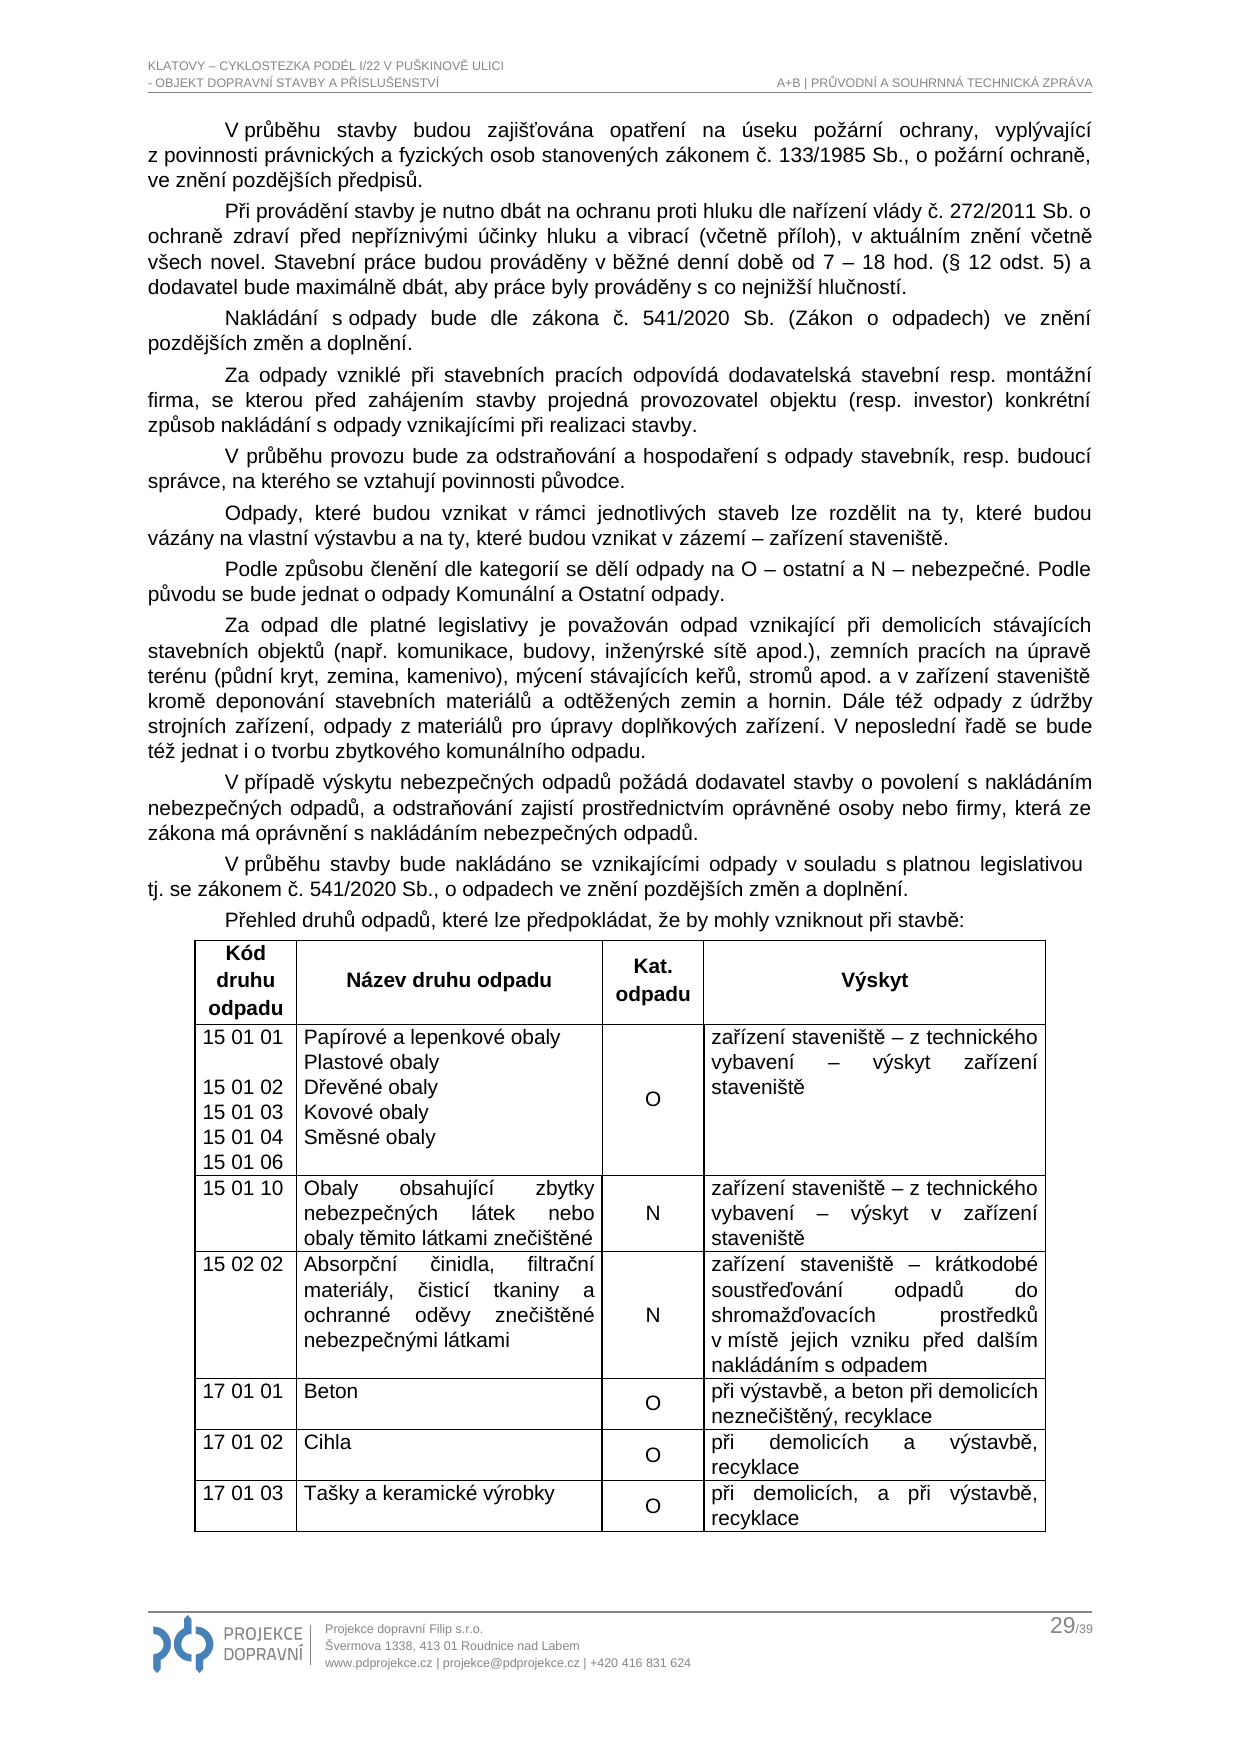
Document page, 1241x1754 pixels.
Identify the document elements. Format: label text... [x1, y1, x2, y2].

table_cell 17 01 02 [196, 1430, 296, 1480]
table_cell při výstavbě, a beton při demolicích neznečištěný, recyklace [705, 1379, 1045, 1429]
table_cell 15 02 02 [196, 1252, 296, 1378]
table_cell O [603, 1025, 703, 1175]
table_header Výskyt [704, 941, 1045, 1023]
table_cell 17 01 03 [196, 1481, 296, 1531]
table_cell Papírové a lepenkové obaly Plastové obaly Dřevěné obaly Kovové obaly Směsné obaly [297, 1025, 602, 1175]
table_cell při demolicích, a při výstavbě, recyklace [705, 1481, 1045, 1531]
picture [150, 1613, 307, 1677]
text Při provádění stavby je nutno dbát na ochranu proti hluku dle nařízení vlády č. 272/2011 Sb. o ochraně zdraví před nepříznivými účinky hluku a vibrací (včetně příloh), v aktuálním znění včetně všech novel. Stavební práce budou prováděny v běžné denní době od 7 – 18 hod. (§ 12 odst. 5) a dodavatel bude maximálně dbát, aby práce byly prováděny s co nejnižší hlučností. [148, 199, 1092, 298]
table_cell Tašky a keramické výrobky [297, 1481, 601, 1531]
text Přehled druhů odpadů, které lze předpokládat, že by mohly vzniknout při stavbě: [148, 908, 1092, 932]
text Za odpad dle platné legislativy je považován odpad vznikající při demolicích stávajících stavebních objektů (např. komunikace, budovy, inženýrské sítě apod.), zemních pracích na úpravě terénu (půdní kryt, zemina, kamenivo), mýcení stávajících keřů, stromů apod. a v zařízení staveniště kromě deponování stavebních materiálů a odtěžených zemin a hornin. Dále též odpady z údržby strojních zařízení, odpady z materiálů pro úpravy doplňkových zařízení. V neposlední řadě se bude též jednat i o tvorbu zbytkového komunálního odpadu. [148, 613, 1092, 763]
table_cell O [603, 1430, 703, 1480]
table_cell O [603, 1481, 703, 1531]
table_cell O [603, 1379, 703, 1429]
table_cell Beton [297, 1379, 601, 1429]
table_cell 17 01 01 [196, 1379, 296, 1429]
table_cell zařízení staveniště – krátkodobé soustřeďování odpadů do shromažďovacích prostředků v místě jejich vzniku před dalším nakládáním s odpadem [705, 1252, 1045, 1378]
text V případě výskytu nebezpečných odpadů požádá dodavatel stavby o povolení s nakládáním nebezpečných odpadů, a odstraňování zajistí prostřednictvím oprávněné osoby nebo firmy, která ze zákona má oprávnění s nakládáním nebezpečných odpadů. [148, 770, 1092, 844]
table_cell 15 01 10 [196, 1176, 296, 1251]
table_cell zařízení staveniště – z technického vybavení – výskyt v zařízení staveniště [705, 1176, 1045, 1251]
table_cell Obaly obsahující zbytky nebezpečných látek nebo obaly těmito látkami znečištěné [297, 1176, 601, 1251]
table_cell N [603, 1252, 703, 1378]
text Nakládání s odpady bude dle zákona č. 541/2020 Sb. (Zákon o odpadech) ve znění pozdějších změn a doplnění. [148, 306, 1092, 355]
table_header Kód druhu odpadu [196, 941, 296, 1023]
table_cell při demolicích a výstavbě, recyklace [705, 1430, 1045, 1480]
text Za odpady vzniklé při stavebních pracích odpovídá dodavatelská stavební resp. montážní firma, se kterou před zahájením stavby projedná provozovatel objektu (resp. investor) konkrétní způsob nakládání s odpady vznikajícími při realizaci stavby. [148, 362, 1092, 437]
table_cell N [603, 1176, 703, 1251]
table_cell zařízení staveniště – z technického vybavení – výskyt zařízení staveniště [705, 1025, 1045, 1175]
table_cell 15 01 01 15 01 02 15 01 03 15 01 04 15 01 06 [196, 1025, 296, 1175]
text Odpady, které budou vznikat v rámci jednotlivých staveb lze rozdělit na ty, které budou vázány na vlastní výstavbu a na ty, které budou vznikat v zázemí – zařízení staveniště. [148, 500, 1092, 549]
table_header Kat. odpadu [603, 941, 703, 1023]
table_cell Absorpční činidla, filtrační materiály, čisticí tkaniny a ochranné oděvy znečištěné nebezpečnými látkami [297, 1252, 601, 1378]
text Podle způsobu členění dle kategorií se dělí odpady na O – ostatní a N – nebezpečné. Podle původu se bude jednat o odpady Komunální a Ostatní odpady. [148, 557, 1092, 606]
text V průběhu stavby budou zajišťována opatření na úseku požární ochrany, vyplývající z povinnosti právnických a fyzických osob stanovených zákonem č. 133/1985 Sb., o požární ochraně, ve znění pozdějších předpisů. [148, 118, 1092, 192]
text V průběhu stavby bude nakládáno se vznikajícími odpady v souladu s platnou legislativou tj. se zákonem č. 541/2020 Sb., o odpadech ve znění pozdějších změn a doplnění. [148, 852, 1092, 901]
table_cell Cihla [297, 1430, 601, 1480]
table_header Název druhu odpadu [297, 941, 602, 1023]
text V průběhu provozu bude za odstraňování a hospodaření s odpady stavebník, resp. budoucí správce, na kterého se vztahují povinnosti původce. [148, 444, 1092, 493]
